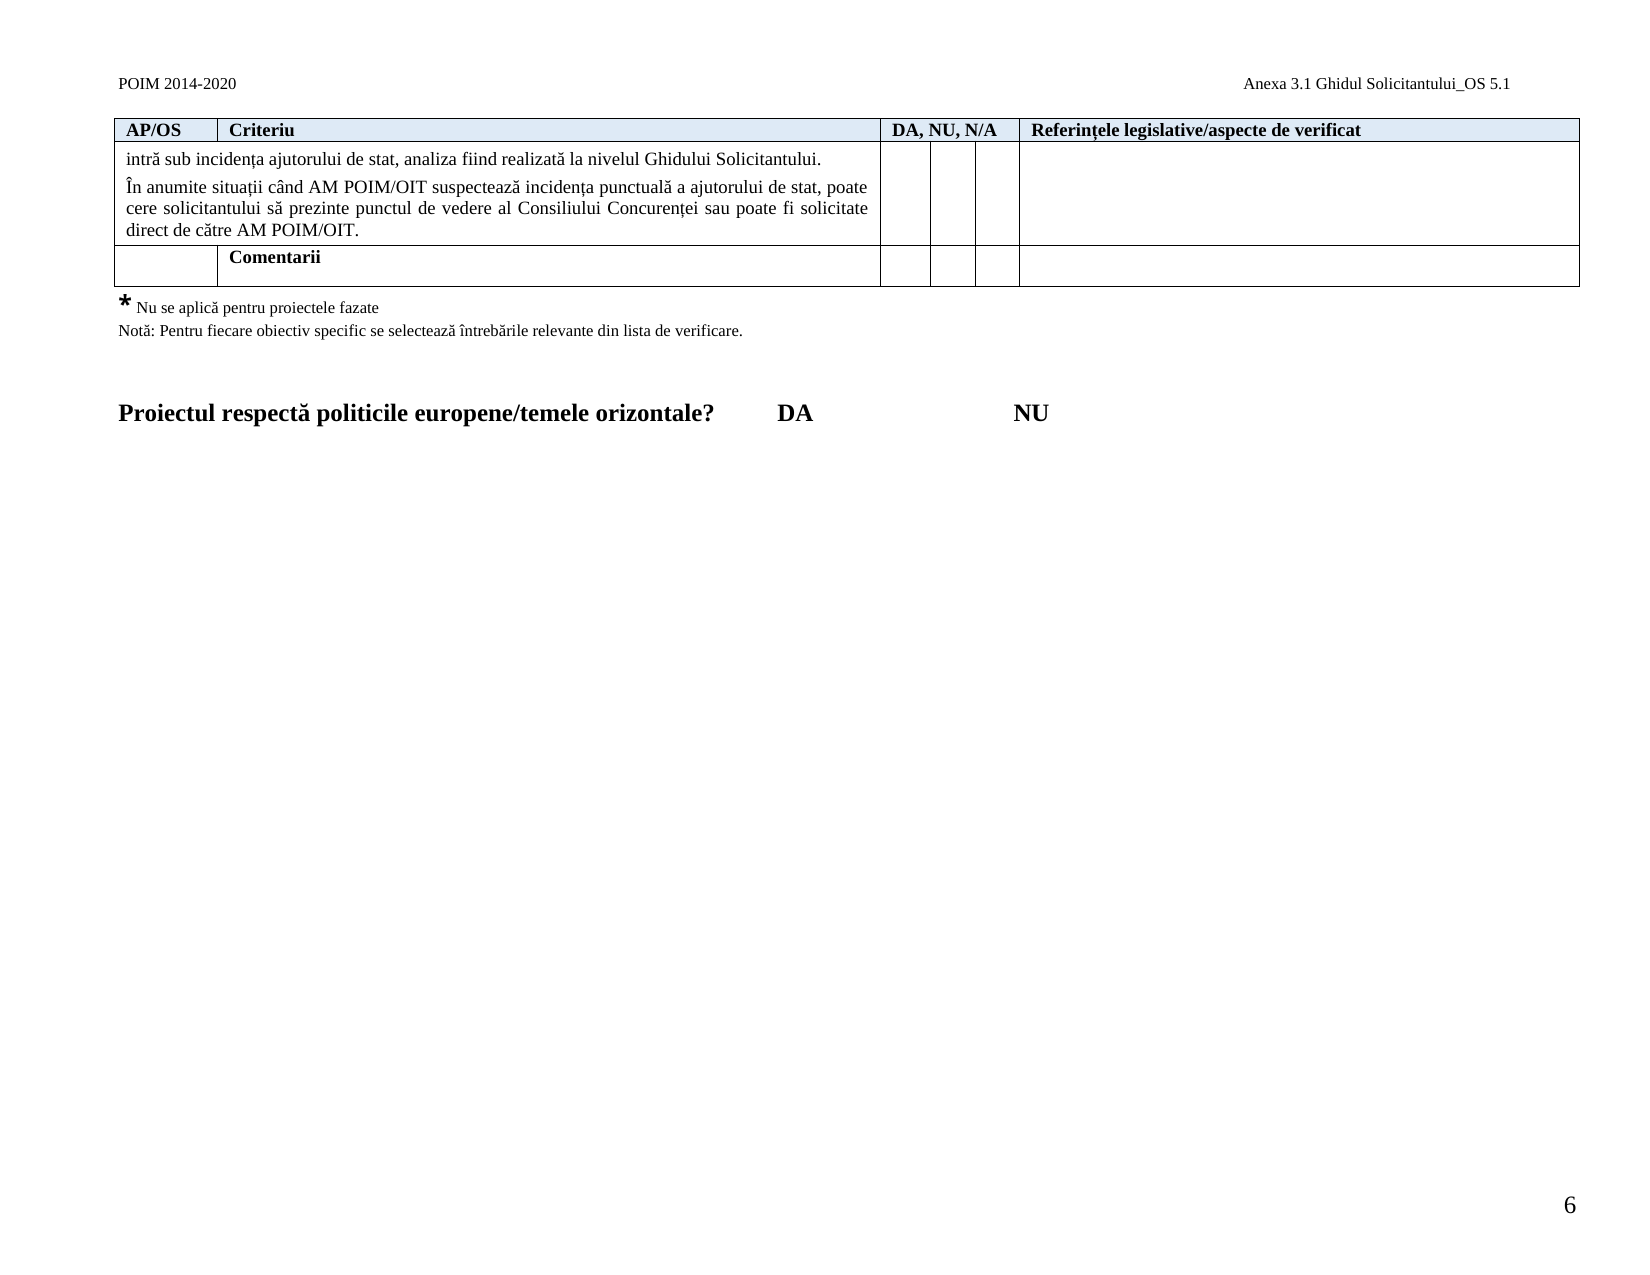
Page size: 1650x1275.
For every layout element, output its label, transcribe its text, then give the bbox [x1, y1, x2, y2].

table_cell [115, 246, 217, 286]
table_cell [976, 142, 1019, 244]
table_cell [881, 142, 930, 244]
table_header Criteriu [218, 119, 880, 141]
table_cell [115, 142, 880, 244]
table_cell [1020, 142, 1579, 244]
text Proiectul respectă politicile europene/temele orizontale? DA NU [118, 398, 1576, 427]
table_header Referințele legislative/aspecte de verificat [1020, 119, 1579, 141]
table_cell [931, 142, 975, 244]
table_cell [881, 246, 930, 286]
table_header AP/OS [115, 119, 217, 141]
table_cell Comentarii [218, 246, 880, 286]
table_cell [931, 246, 975, 286]
table_cell [1020, 246, 1579, 286]
table_cell [976, 246, 1019, 286]
text * Nu se aplică pentru proiectele fazate [118, 287, 1576, 321]
text Notă: Pentru fiecare obiectiv specific se selectează întrebările relevante din lista de verificare. [118, 321, 1576, 340]
table_header DA, NU, N/A [881, 119, 1019, 141]
